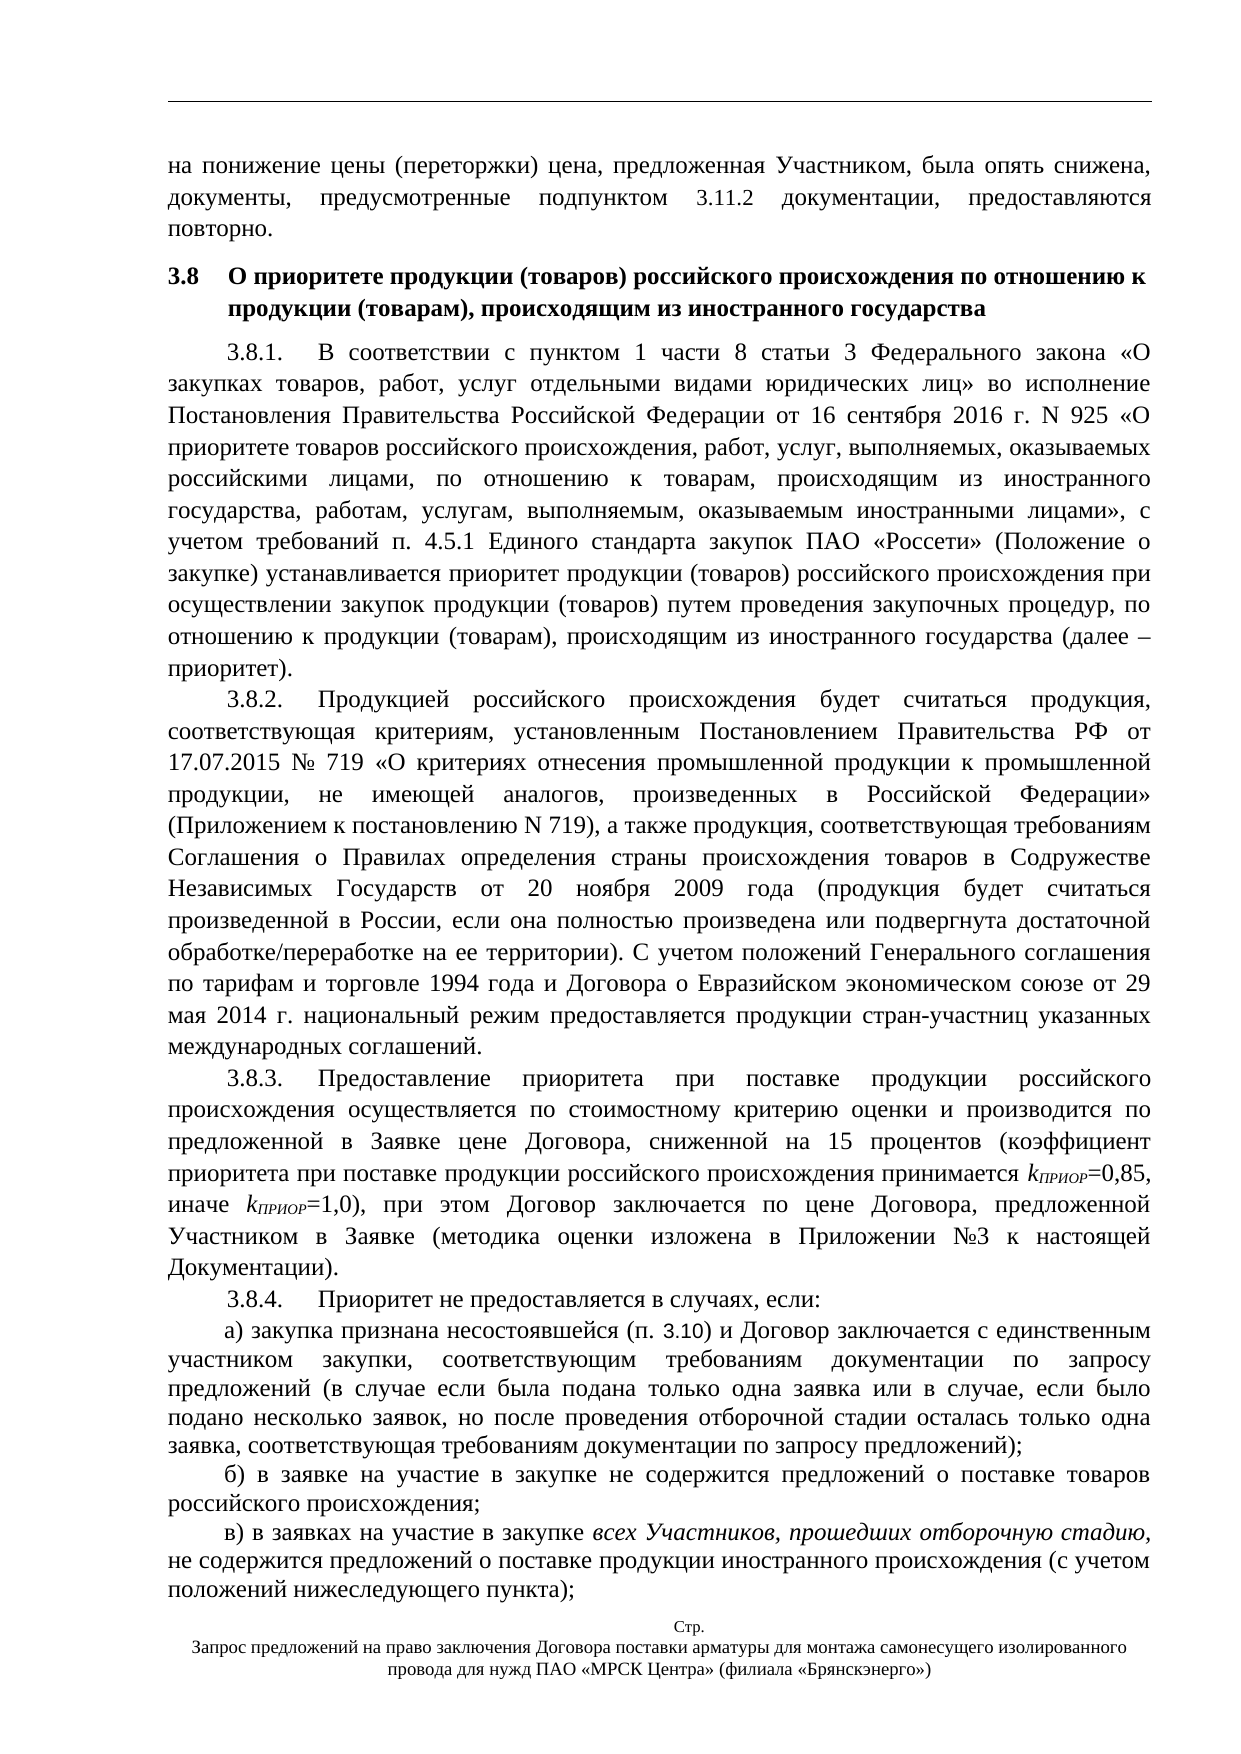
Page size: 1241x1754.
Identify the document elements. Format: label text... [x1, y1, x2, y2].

list Приоритет не предоставляется в случаях, если: [168, 1284, 1152, 1313]
list В соответствии с пунктом 1 части 8 статьи 3 Федерального закона «О закупках товаров, работ, услуг отдельными видами юридических лиц» во исполнение Постановления Правительства Российской Федерации от 16 сентября 2016 г. N 925 «О приоритете товаров российского происхождения, работ, услуг, выполняемых, оказываемых российскими лицами, по отношению к товарам, происходящим из иностранного государства, работам, услугам, выполняемым, оказываемым иностранными лицами», с учетом требований п. 4.5.1 Единого стандарта закупок ПАО «Россети» (Положение о закупке) устанавливается приоритет продукции (товаров) российского происхождения при осуществлении закупок продукции (товаров) путем проведения закупочных процедур, по отношению к продукции (товарам), происходящим из иностранного государства (далее – приоритет). [168, 337, 1152, 681]
list Продукцией российского происхождения будет считаться продукция, соответствующая критериям, установленным Постановлением Правительства РФ от 17.07.2015 № 719 «О критериях отнесения промышленной продукции к промышленной продукции, не имеющей аналогов, произведенных в Российской Федерации» (Приложением к постановлению N 719), а также продукция, соответствующая требованиям Соглашения о Правилах определения страны происхождения товаров в Содружестве Независимых Государств от 20 ноября 2009 года (продукция будет считаться произведенной в России, если она полностью произведена или подвергнута достаточной обработке/переработке на ее территории). С учетом положений Генерального соглашения по тарифам и торговле 1994 года и Договора о Евразийском экономическом союзе от 29 мая 2014 г. национальный режим предоставляется продукции стран-участниц указанных международных соглашений. [168, 684, 1152, 1060]
text а) закупка признана несостоявшейся (п. 3.10) и Договор заключается с единственным участником закупки, соответствующим требованиям документации по запросу предложений (в случае если была подана только одна заявка или в случае, если было подано несколько заявок, но после проведения отборочной стадии осталась только одна заявка, соответствующая требованиям документации по запросу предложений); [168, 1315, 1152, 1459]
text в) в заявках на участие в закупке всех Участников, прошедших отборочную стадию, не содержится предложений о поставке продукции иностранного происхождения (с учетом положений нижеследующего пункта); [168, 1517, 1152, 1603]
subtitle О приоритете продукции (товаров) российского происхождения по отношению к продукции (товарам), происходящим из иностранного государства [168, 261, 1152, 322]
list Предоставление приоритета при поставке продукции российского происхождения осуществляется по стоимостному критерию оценки и производится по предложенной в Заявке цене Договора, сниженной на 15 процентов (коэффициент приоритета при поставке продукции российского происхождения принимается kПРИОР=0,85, иначе kПРИОР=1,0), при этом Договор заключается по цене Договора, предложенной Участником в Заявке (методика оценки изложена в Приложении №3 к настоящей Документации). [168, 1063, 1152, 1281]
text б) в заявке на участие в закупке не содержится предложений о поставке товаров российского происхождения; [168, 1459, 1152, 1517]
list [168, 150, 1152, 242]
